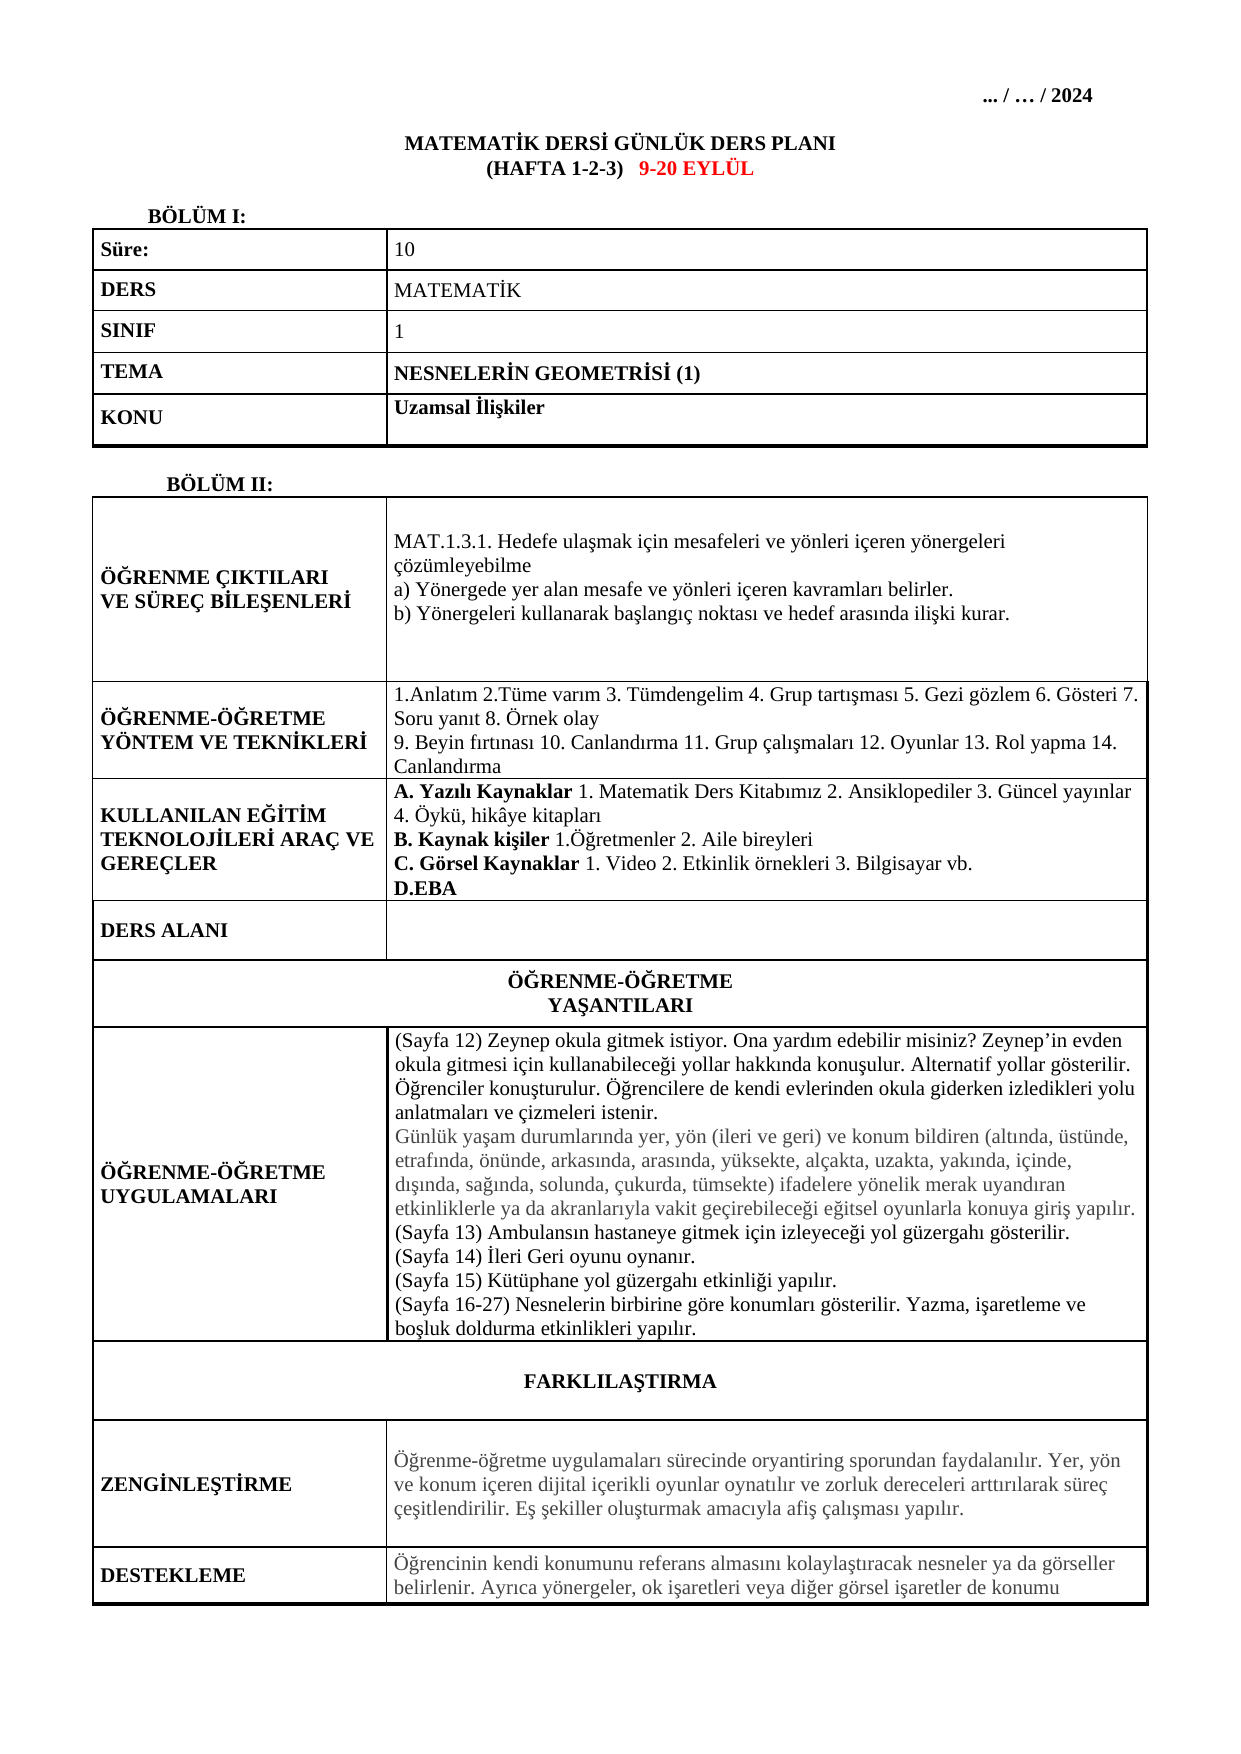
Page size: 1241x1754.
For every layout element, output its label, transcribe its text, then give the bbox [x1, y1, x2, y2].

table_cell DERS ALANI [94, 901, 386, 959]
text BÖLÜM I: [148, 203, 1093, 228]
table_cell 1 [388, 311, 1146, 352]
table_cell KONU [94, 395, 386, 444]
table_cell SINIF [94, 311, 386, 352]
table_cell FARKLILAŞTIRMA [94, 1342, 1146, 1419]
text MATEMATİK DERSİ GÜNLÜK DERS PLANI [148, 131, 1093, 155]
table_header Süre: [94, 230, 386, 269]
text (HAFTA 1-2-3) 9-20 EYLÜL [148, 155, 1093, 179]
table_cell KULLANILAN EĞİTİM TEKNOLOJİLERİ ARAÇ VE GEREÇLER [93, 779, 386, 899]
table_header MAT.1.3.1. Hedefe ulaşmak için mesafeleri ve yönleri içeren yönergeleri çözümleyebilme a) Yönergede yer alan mesafe ve yönleri içeren kavramları belirler. b) Yönergeleri kullanarak başlangıç noktası ve hedef arasında ilişki kurar. [387, 498, 1147, 681]
table_cell DERS [94, 271, 386, 310]
text BÖLÜM II: [148, 472, 1093, 496]
table_cell [387, 901, 1146, 959]
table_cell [387, 1548, 1146, 1602]
table_header 10 [388, 230, 1146, 269]
table_cell Öğrenme-öğretme uygulamaları sürecinde oryantiring sporundan faydalanılır. Yer, yön ve konum içeren dijital içerikli oyunlar oynatılır ve zorluk dereceleri arttırılarak süreç çeşitlendirilir. Eş şekiller oluşturmak amacıyla afiş çalışması yapılır. [387, 1421, 1146, 1546]
table_cell A. Yazılı Kaynaklar 1. Matematik Ders Kitabımız 2. Ansiklopediler 3. Güncel yayınlar 4. Öykü, hikâye kitapları B. Kaynak kişiler 1.Öğretmenler 2. Aile bireyleri C. Görsel Kaynaklar 1. Video 2. Etkinlik örnekleri 3. Bilgisayar vb. D.EBA [387, 779, 1146, 899]
table_cell Uzamsal İlişkiler [388, 395, 1146, 444]
table_cell (Sayfa 12) Zeynep okula gitmek istiyor. Ona yardım edebilir misiniz? Zeynep’in evden okula gitmesi için kullanabileceği yollar hakkında konuşulur. Alternatif yollar gösterilir. Öğrenciler konuşturulur. Öğrencilere de kendi evlerinden okula giderken izledikleri yolu anlatmaları ve çizmeleri istenir. Günlük yaşam durumlarında yer, yön (ileri ve geri) ve konum bildiren (altında, üstünde, etrafında, önünde, arkasında, arasında, yüksekte, alçakta, uzakta, yakında, içinde, dışında, sağında, solunda, çukurda, tümsekte) ifadelere yönelik merak uyandıran etkinliklerle ya da akranlarıyla vakit geçirebileceği eğitsel oyunlarla konuya giriş yapılır. (Sayfa 13) Ambulansın hastaneye gitmek için izleyeceği yol güzergahı gösterilir. (Sayfa 14) İleri Geri oyunu oynanır. (Sayfa 15) Kütüphane yol güzergahı etkinliği yapılır. (Sayfa 16-27) Nesnelerin birbirine göre konumları gösterilir. Yazma, işaretleme ve boşluk doldurma etkinlikleri yapılır. [389, 1028, 1146, 1340]
table_cell ZENGİNLEŞTİRME [94, 1421, 386, 1546]
table_cell 1.Anlatım 2.Tüme varım 3. Tümdengelim 4. Grup tartışması 5. Gezi gözlem 6. Gösteri 7. Soru yanıt 8. Örnek olay 9. Beyin fırtınası 10. Canlandırma 11. Grup çalışmaları 12. Oyunlar 13. Rol yapma 14. Canlandırma [387, 682, 1146, 778]
table_header ÖĞRENME ÇIKTILARI VE SÜREÇ BİLEŞENLERİ [93, 498, 386, 681]
table_cell DESTEKLEME [94, 1548, 386, 1602]
table_cell ÖĞRENME-ÖĞRETME YAŞANTILARI [94, 961, 1146, 1026]
table_cell MATEMATİK [388, 271, 1146, 310]
table_cell ÖĞRENME-ÖĞRETME YÖNTEM VE TEKNİKLERİ [93, 682, 386, 778]
text ... / … / 2024 [148, 83, 1093, 107]
table_cell ÖĞRENME-ÖĞRETME UYGULAMALARI [94, 1028, 386, 1340]
table_cell NESNELERİN GEOMETRİSİ (1) [388, 353, 1146, 393]
table_cell TEMA [94, 353, 386, 393]
